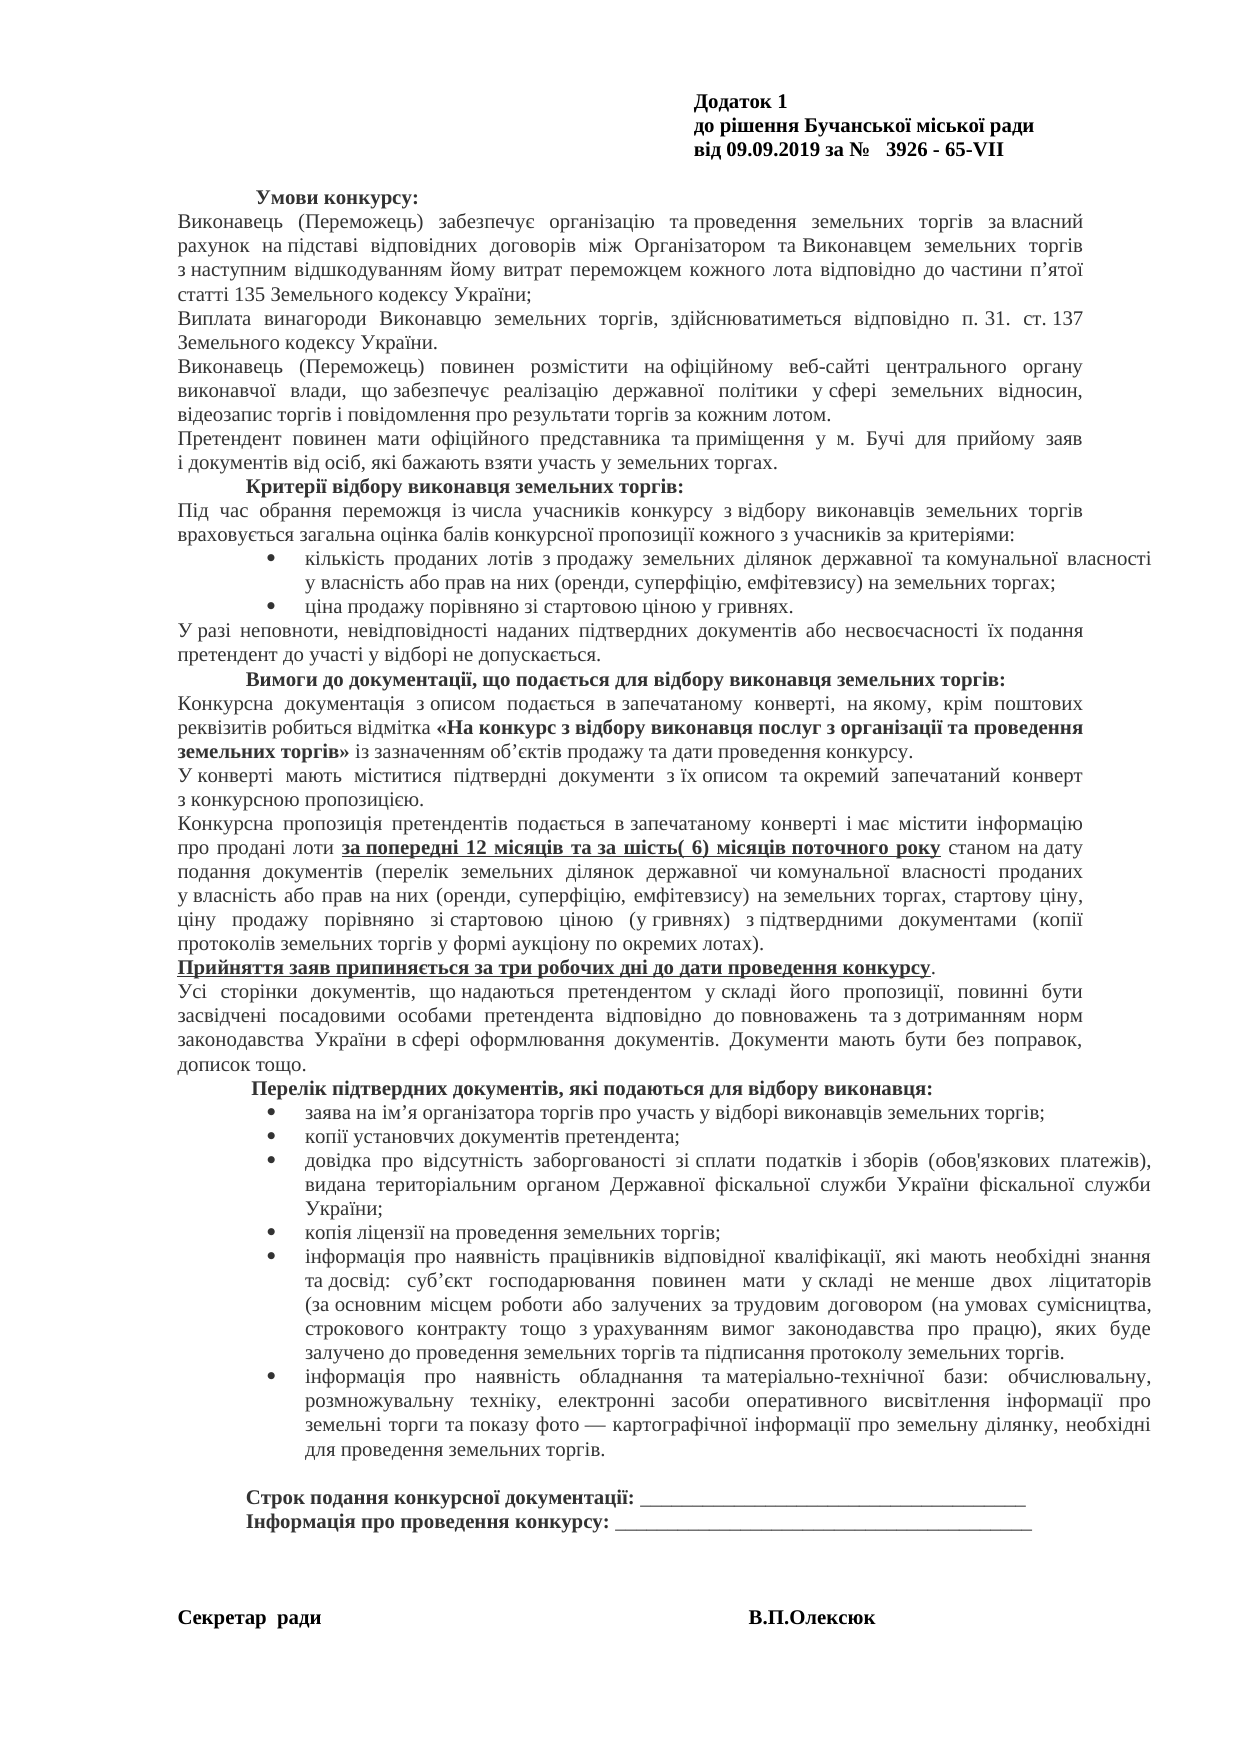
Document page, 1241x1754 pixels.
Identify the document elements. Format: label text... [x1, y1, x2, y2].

text Під час обрання переможця із числа учасників конкурсу з відбору виконавців земельних торгів враховується загальна оцінка балів конкурсної пропозиції кожного з учасників за критеріями: [177, 498, 1083, 546]
text Виплата винагороди Виконавцю земельних торгів, здійснюватиметься відповідно п. 31. ст. 137 Земельного кодексу України. [177, 306, 1083, 354]
text Додаток 1 [693, 89, 1152, 113]
text Критерії відбору виконавця земельних торгів: [246, 474, 1083, 498]
text Конкурсна документація з описом подається в запечатаному конверті, на якому, крім поштових реквізитів робиться відмітка «На конкурс з відбору виконавця послуг з організації та проведення земельних торгів» із зазначенням об’єктів продажу та дати проведення конкурсу. [177, 691, 1083, 763]
text Умови конкурсу: [177, 185, 1152, 209]
list довідка про відсутність заборгованості зі сплати податків і зборів (обовְ'язкових платежів), видана територіальним органом Державної фіскальної служби України фіскальної служби України; [268, 1148, 1152, 1220]
list кількість проданих лотів з продажу земельних ділянок державної та комунальної власності у власність або прав на них (оренди, суперфіцію, емфітевзису) на земельних торгах; [267, 546, 1152, 594]
text Прийняття заяв припиняється за три робочих дні до дати проведення конкурсу. [177, 955, 1083, 979]
text Виконавець (Переможець) повинен розмістити на офіційному веб-сайті центрального органу виконавчої влади, що забезпечує реалізацію державної політики у сфері земельних відносин, відеозапис торгів і повідомлення про результати торгів за кожним лотом. [177, 354, 1083, 426]
text Секретар ради В.П.Олексюк [177, 1605, 1152, 1629]
text Інформація про проведення конкурсу: ________________________________________ [246, 1509, 1083, 1533]
text Конкурсна пропозиція претендентів подається в запечатаному конверті і має містити інформацію про продані лоти за попередні 12 місяців та за шість( 6) місяців поточного року станом на дату подання документів (перелік земельних ділянок державної чи комунальної власності проданих у власність або прав на них (оренди, суперфіцію, емфітевзису) на земельних торгах, стартову ціну, ціну продажу порівняно зі стартовою ціною (у гривнях) з підтвердними документами (копії протоколів земельних торгів у формі аукціону по окремих лотах). [177, 811, 1083, 955]
text Усі сторінки документів, що надаються претендентом у складі його пропозиції, повинні бути засвідчені посадовими особами претендента відповідно до повноважень та з дотриманням норм законодавства України в сфері оформлювання документів. Документи мають бути без поправок, дописок тощо. [177, 979, 1083, 1076]
list копії установчих документів претендента; [268, 1124, 1152, 1148]
list інформація про наявність обладнання та матеріально-технічної бази: обчислювальну, розмножувальну техніку, електронні засоби оперативного висвітлення інформації про земельні торги та показу фото — картографічної інформації про земельну ділянку, необхідні для проведення земельних торгів. [268, 1364, 1152, 1461]
text У разі неповноти, невідповідності наданих підтвердних документів або несвоєчасності їх подання претендент до участі у відборі не допускається. [177, 618, 1083, 666]
list ціна продажу порівняно зі стартовою ціною у гривнях. [267, 594, 1152, 618]
list інформація про наявність працівників відповідної кваліфікації, які мають необхідні знання та досвід: суб’єкт господарювання повинен мати у складі не менше двох ліцитаторів (за основним місцем роботи або залучених за трудовим договором (на умовах сумісництва, строкового контракту тощо з урахуванням вимог законодавства про працю), яких буде залучено до проведення земельних торгів та підписання протоколу земельних торгів. [268, 1244, 1152, 1364]
text Вимоги до документації, що подається для відбору виконавця земельних торгів: [246, 666, 1083, 691]
text від 09.09.2019 за № 3926 - 65-VІІ [693, 137, 1152, 161]
list заява на ім’я організатора торгів про участь у відборі виконавців земельних торгів; [268, 1099, 1152, 1124]
text до рішення Бучанської міської ради [693, 113, 1152, 137]
text Претендент повинен мати офіційного представника та приміщення у м. Бучі для прийому заяв і документів від осіб, які бажають взяти участь у земельних торгах. [177, 426, 1083, 474]
text Строк подання конкурсної документації: _____________________________________ [246, 1484, 1083, 1509]
text У конверті мають міститися підтвердні документи з їх описом та окремий запечатаний конверт з конкурсною пропозицією. [177, 763, 1083, 811]
list копія ліцензії на проведення земельних торгів; [268, 1220, 1152, 1244]
text Перелік підтвердних документів, які подаються для відбору виконавця: [177, 1076, 1083, 1099]
text Виконавець (Переможець) забезпечує організацію та проведення земельних торгів за власний рахунок на підставі відповідних договорів між Організатором та Виконавцем земельних торгів з наступним відшкодуванням йому витрат переможцем кожного лота відповідно до частини п’ятої статті 135 Земельного кодексу України; [177, 209, 1083, 306]
